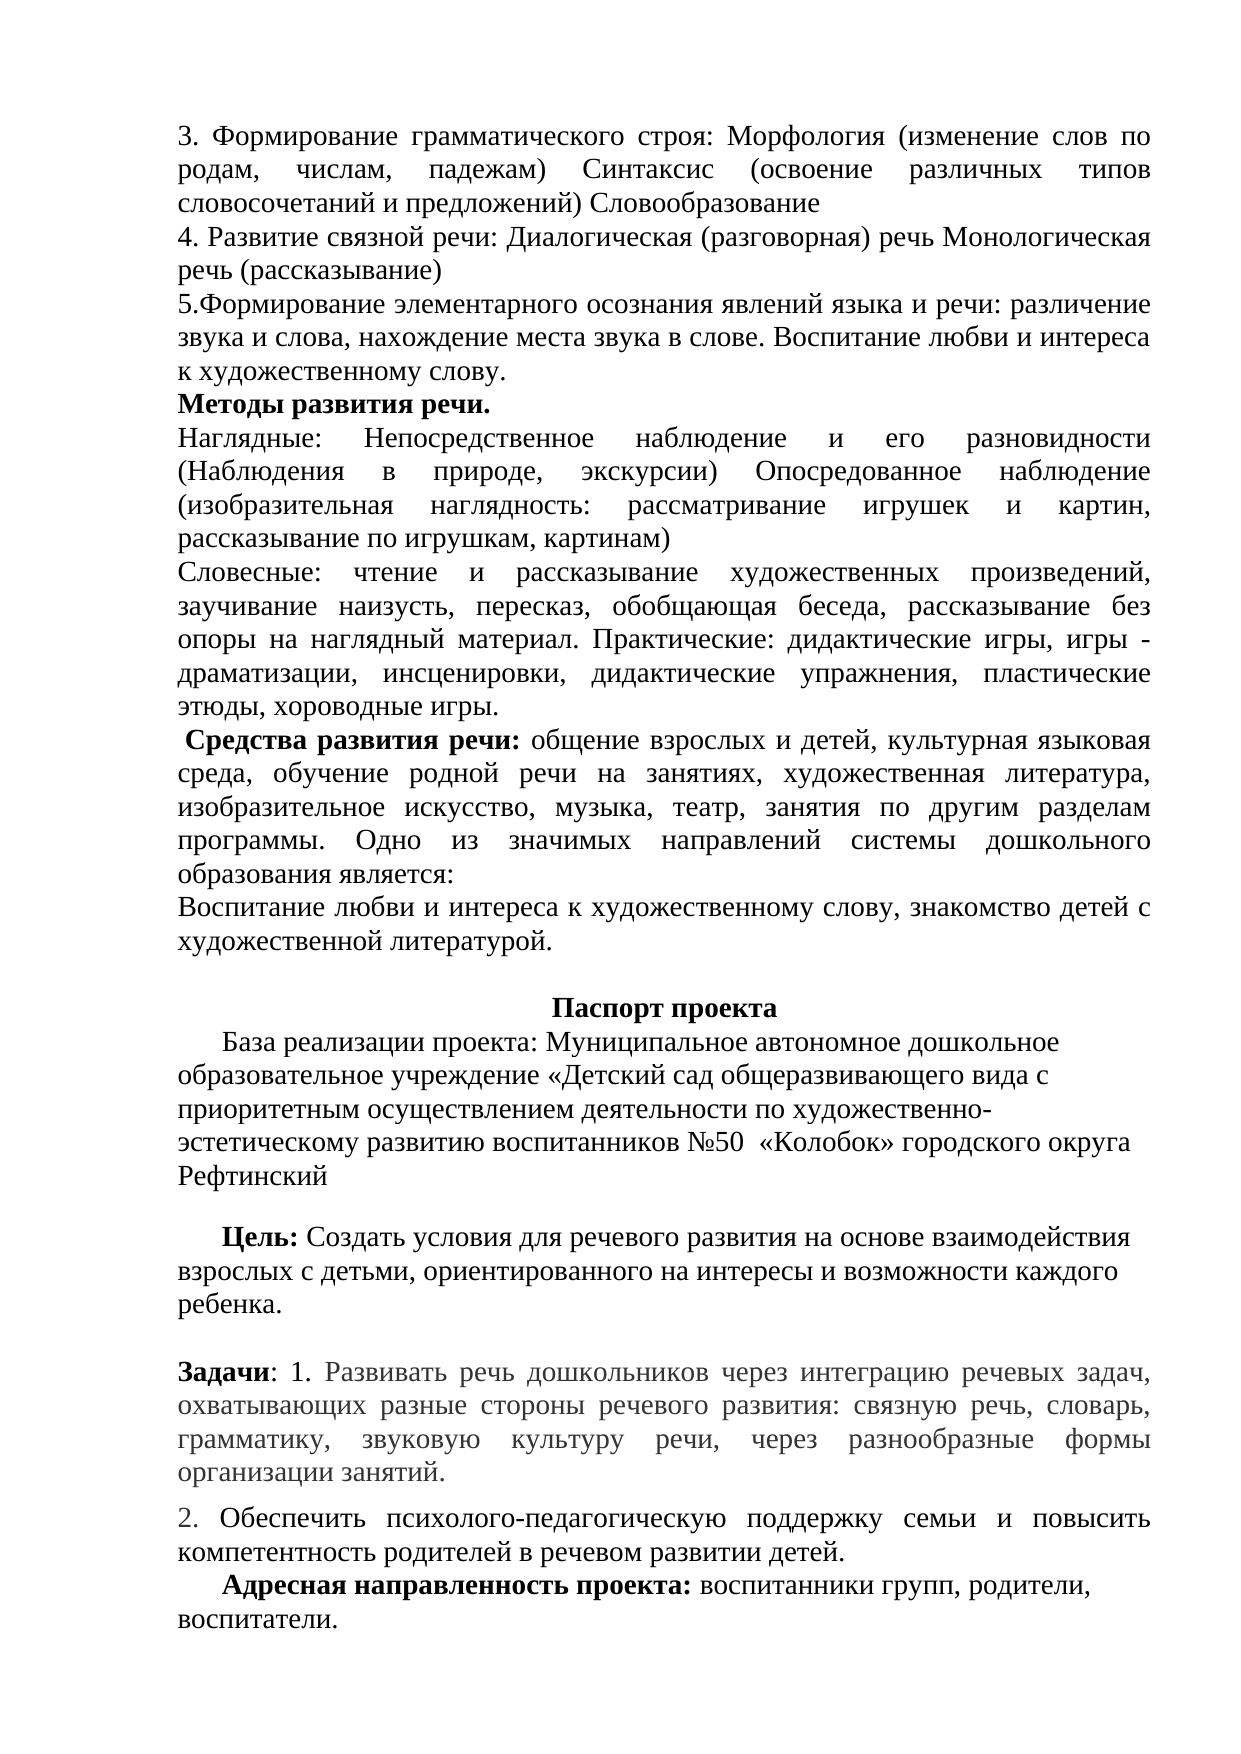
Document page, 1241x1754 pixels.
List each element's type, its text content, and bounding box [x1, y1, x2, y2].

text Воспитание любви и интереса к художественному слову, знакомство детей с художественной литературой. [177, 889, 1152, 957]
text Адресная направленность проекта: воспитанники групп, родители, воспитатели. [177, 1567, 1152, 1634]
text Паспорт проекта [177, 990, 1152, 1024]
text 3. Формирование грамматического строя: Морфология (изменение слов по родам, числам, падежам) Синтаксис (освоение различных типов словосочетаний и предложений) Словообразование [177, 118, 1152, 219]
text Средства развития речи: общение взрослых и детей, культурная языковая среда, обучение родной речи на занятиях, художественная литература, изобразительное искусство, музыка, театр, занятия по другим разделам программы. Одно из значимых направлений системы дошкольного образования является: [177, 722, 1152, 889]
text Методы развития речи. [177, 386, 1152, 420]
text Словесные: чтение и рассказывание художественных произведений, заучивание наизусть, пересказ, обобщающая беседа, рассказывание без опоры на наглядный материал. Практические: дидактические игры, игры - драматизации, инсценировки, дидактические упражнения, пластические этюды, хороводные игры. [177, 554, 1152, 722]
text 5.Формирование элементарного осознания явлений языка и речи: различение звука и слова, нахождение места звука в слове. Воспитание любви и интереса к художественному слову. [177, 286, 1152, 386]
text 2. Обеспечить психолого-педагогическую поддержку семьи и повысить компетентность родителей в речевом развитии детей. [177, 1500, 1152, 1567]
text Наглядные: Непосредственное наблюдение и его разновидности (Наблюдения в природе, экскурсии) Опосредованное наблюдение (изобразительная наглядность: рассматривание игрушек и картин, рассказывание по игрушкам, картинам) [177, 420, 1152, 554]
text База реализации проекта: Муниципальное автономное дошкольное образовательное учреждение «Детский сад общеразвивающего вида с приоритетным осуществлением деятельности по художественно-эстетическому развитию воспитанников №50 «Колобок» городского округа Рефтинский [335, 1024, 1152, 1191]
text 4. Развитие связной речи: Диалогическая (разговорная) речь Монологическая речь (рассказывание) [177, 219, 1152, 286]
text Цель: Создать условия для речевого развития на основе взаимодействия взрослых с детьми, ориентированного на интересы и возможности каждого ребенка. [177, 1219, 1152, 1320]
text Задачи: 1. Развивать речь дошкольников через интеграцию речевых задач, охватывающих разные стороны речевого развития: связную речь, словарь, грамматику, звуковую культуру речи, через разнообразные формы организации занятий. [177, 1354, 1152, 1488]
